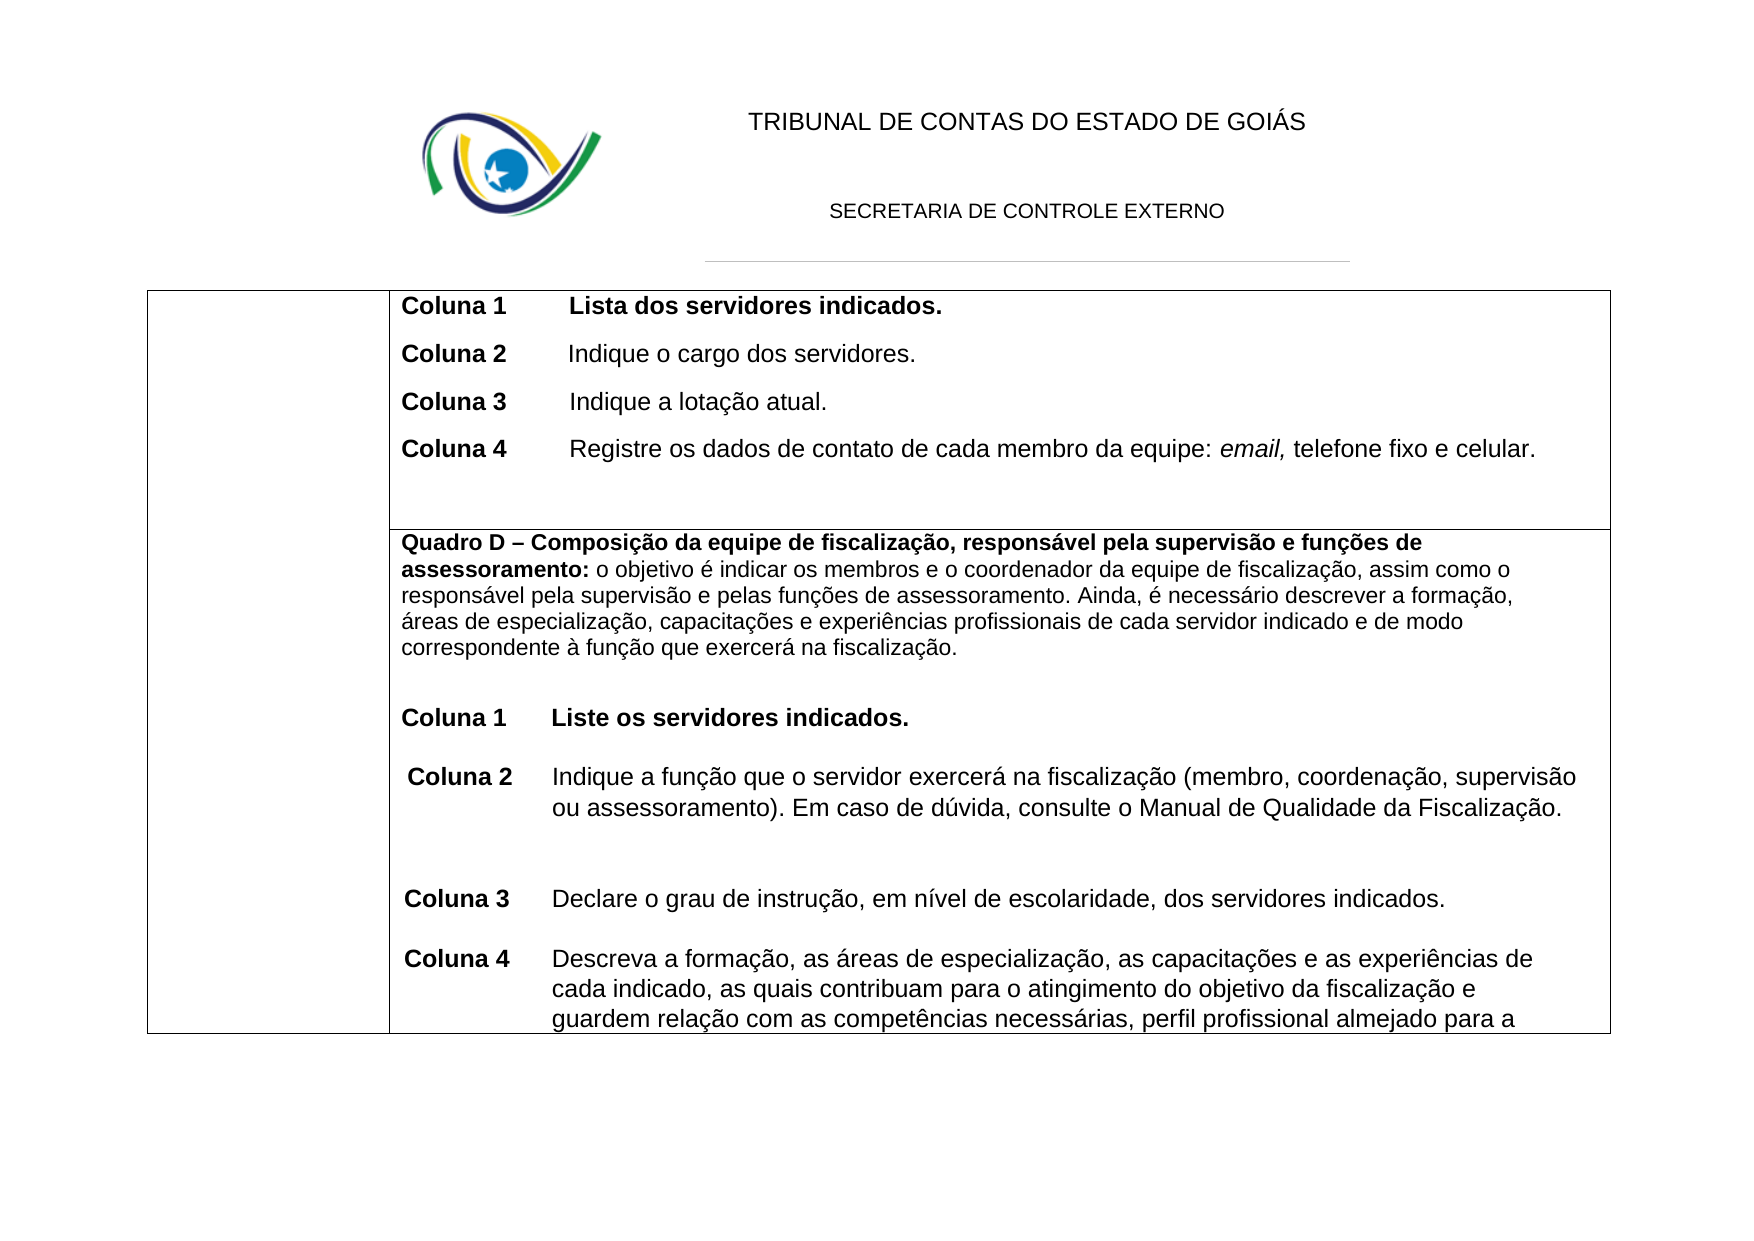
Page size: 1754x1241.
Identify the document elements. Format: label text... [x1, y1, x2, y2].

picture [415, 106, 607, 224]
